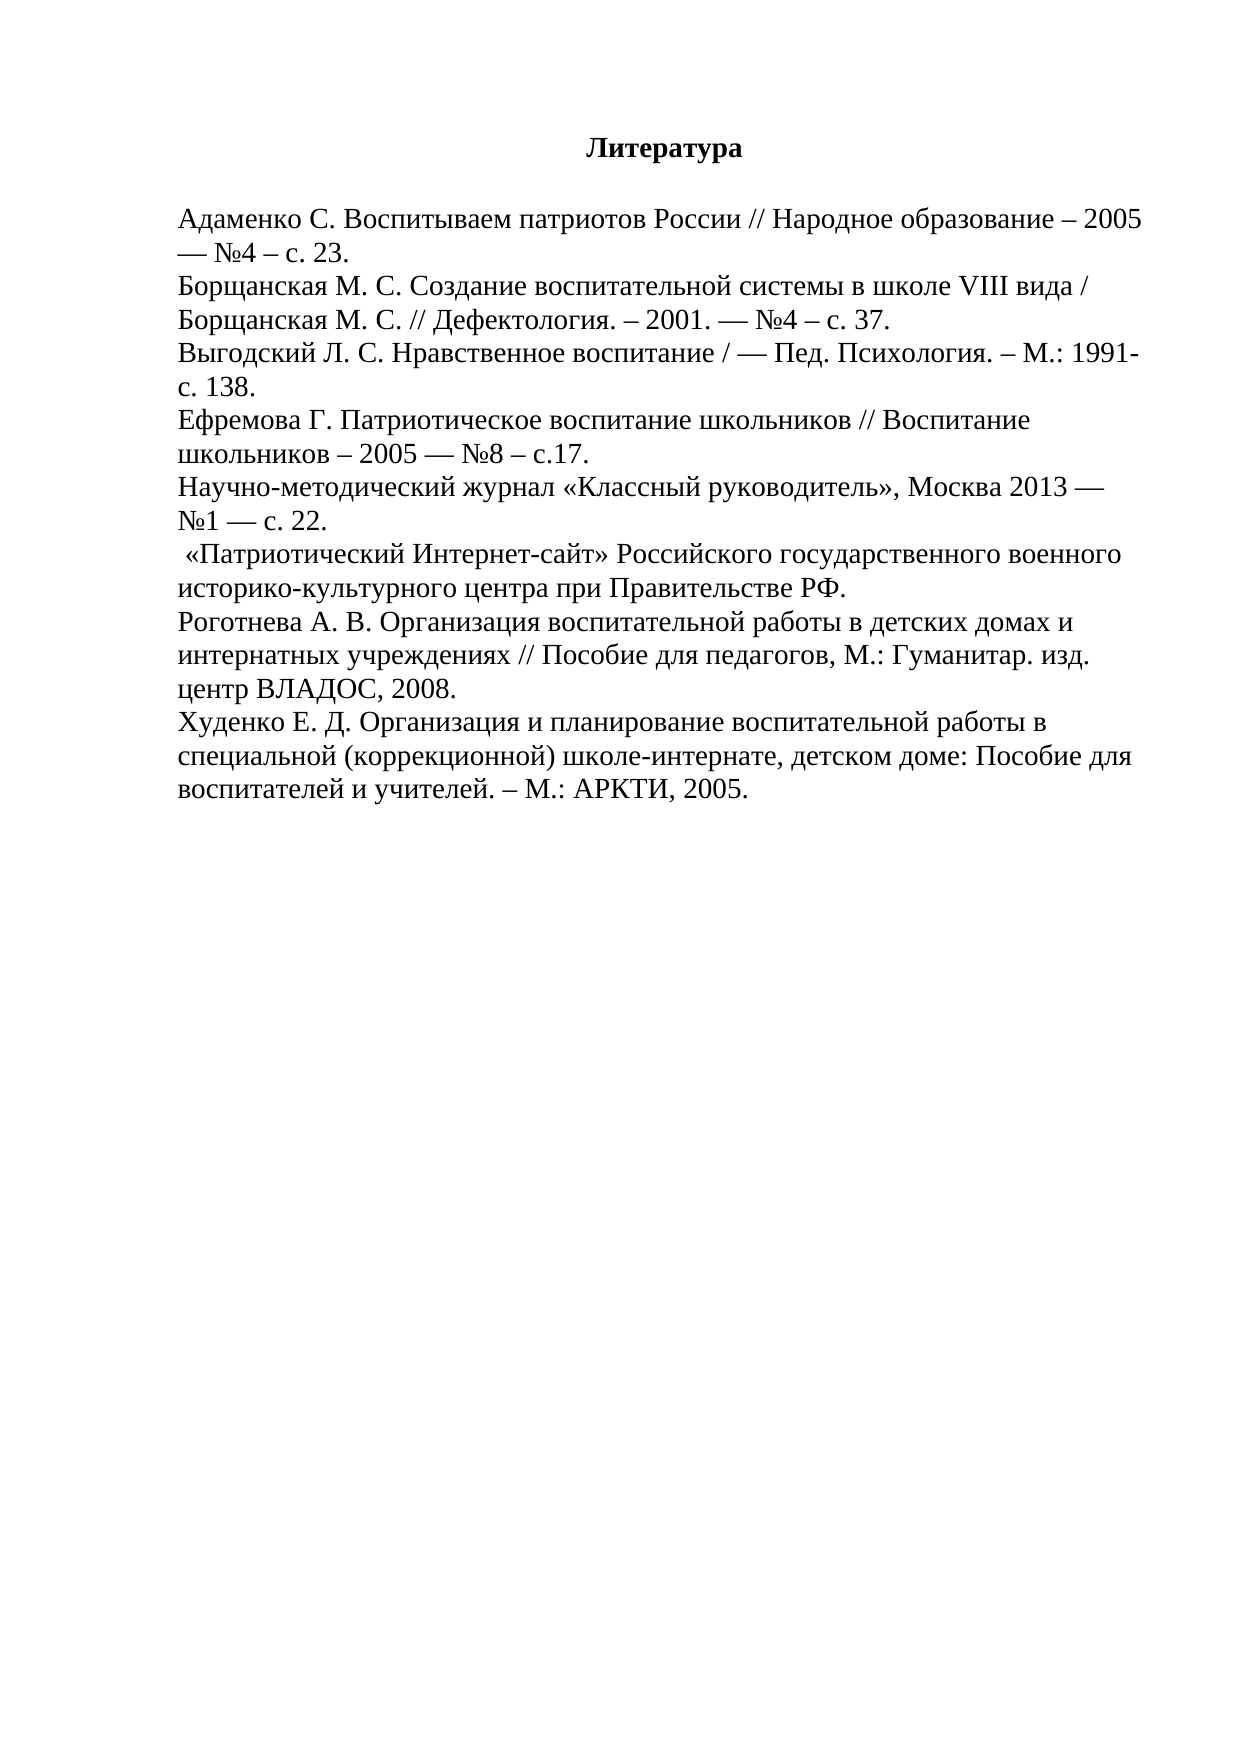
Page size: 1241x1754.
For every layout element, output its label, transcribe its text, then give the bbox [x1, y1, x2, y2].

text «Патриотический Интернет-сайт» Российского государственного военного историко-культурного центра при Правительстве РФ. [177, 537, 1152, 604]
text Роготнева А. В. Организация воспитательной работы в детских домах и интернатных учреждениях // Пособие для педагогов, М.: Гуманитар. изд. центр ВЛАДОС, 2008. [177, 604, 1152, 704]
text Выгодский Л. С. Нравственное воспитание / — Пед. Психология. – М.: 1991- с. 138. [177, 335, 1152, 402]
text Худенко Е. Д. Организация и планирование воспитательной работы в специальной (коррекционной) школе-интернате, детском доме: Пособие для воспитателей и учителей. – М.: АРКТИ, 2005. [177, 704, 1152, 805]
text Адаменко С. Воспитываем патриотов России // Народное образование – 2005 — №4 – с. 23. [177, 201, 1152, 268]
text Борщанская М. С. Создание воспитательной системы в школе VIII вида / Борщанская М. С. // Дефектология. – 2001. — №4 – с. 37. [177, 268, 1152, 335]
text Научно-методический журнал «Классный руководитель», Москва 2013 — №1 — с. 22. [177, 469, 1152, 537]
text Ефремова Г. Патриотическое воспитание школьников // Воспитание школьников – 2005 — №8 – с.17. [177, 402, 1152, 469]
text Литература [177, 130, 1152, 164]
